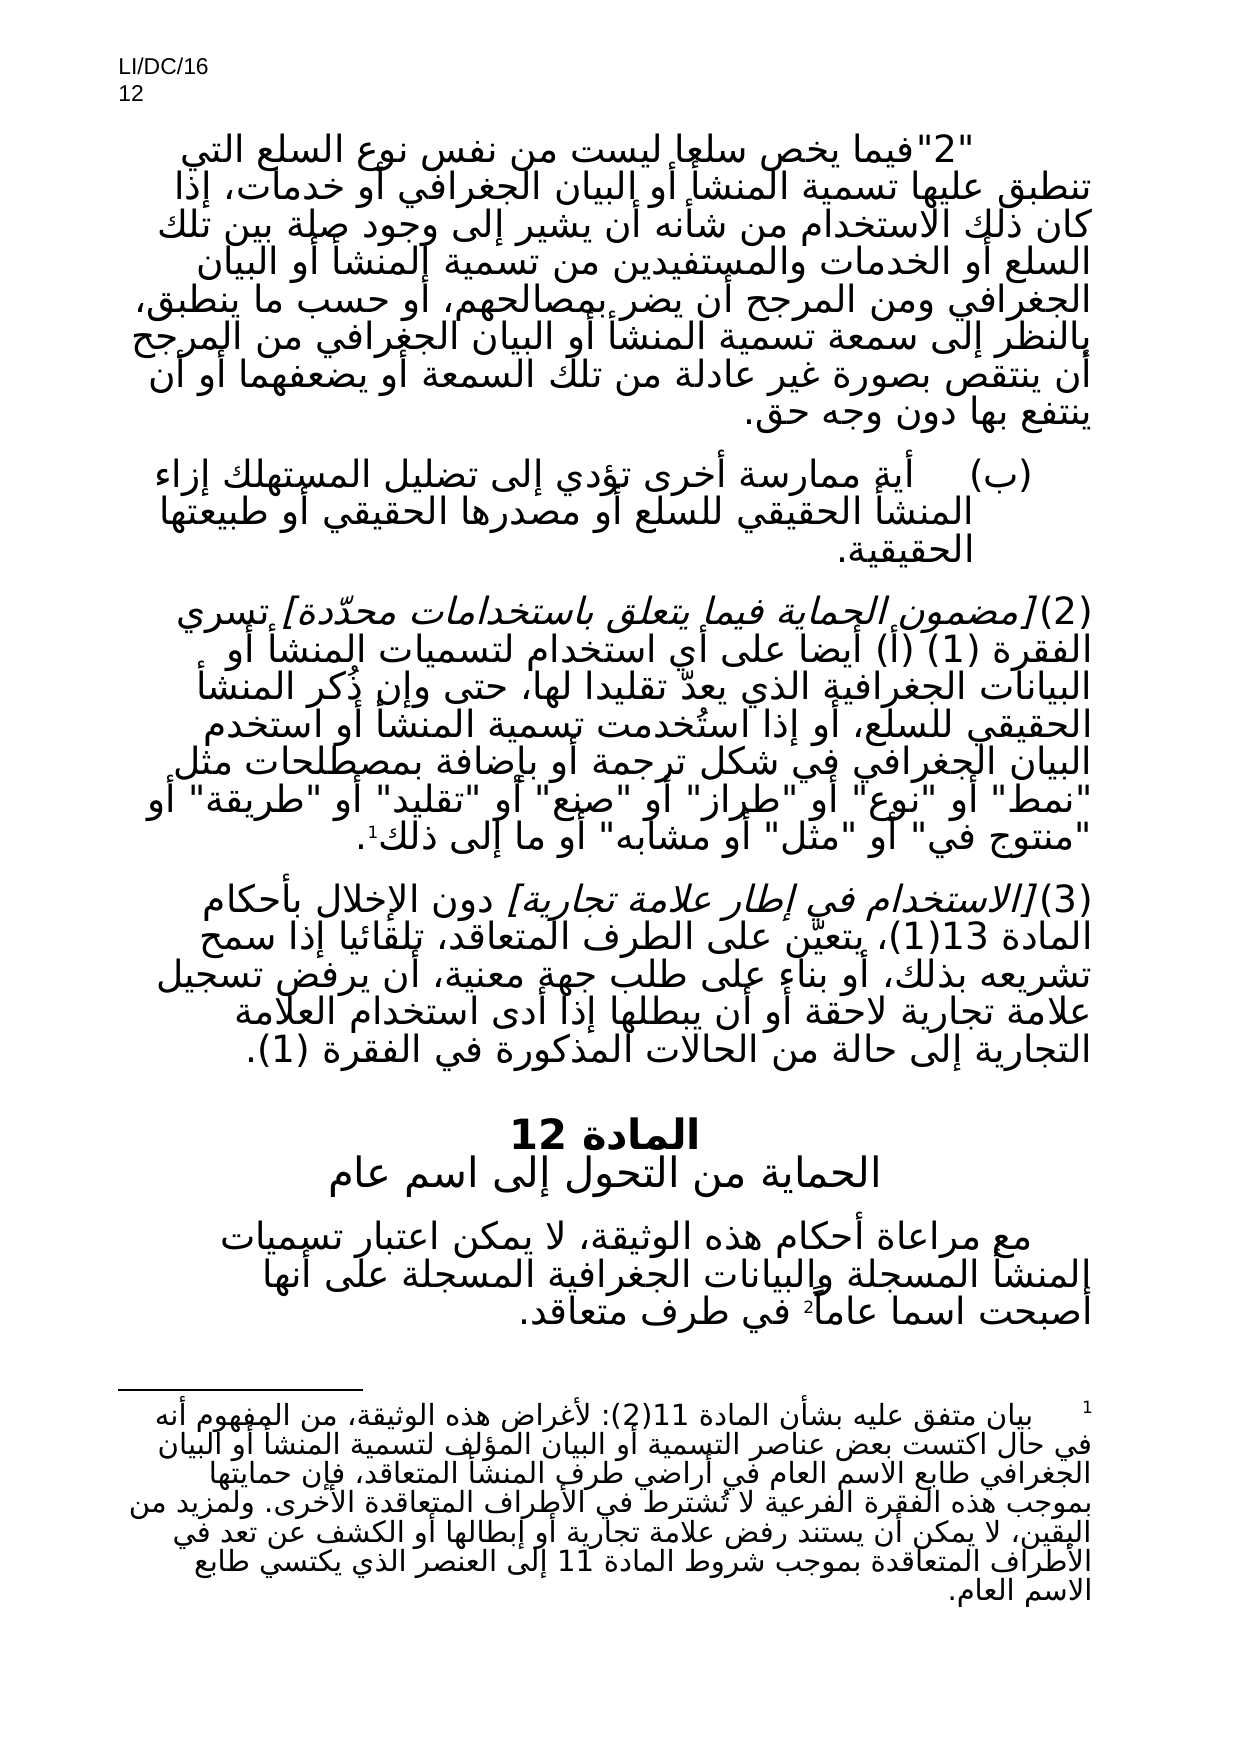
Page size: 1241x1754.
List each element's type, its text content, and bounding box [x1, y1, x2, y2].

text الحماية من التحول إلى اسم عام [605, 1157, 1092, 1195]
text (2) [مضمون الحماية فيما يتعلق باستخدامات محدّدة] تسري الفقرة (1) (أ) أيضا على أي استخدام لتسميات المنشأ أو البيانات الجغرافية الذي يعدّ تقليدا لها، حتى وإن ذُكر المنشأ الحقيقي للسلع، أو إذا استُخدمت تسمية المنشأ أو استخدم البيان الجغرافي في شكل ترجمة أو بإضافة بمصطلحات مثل "نمط" أو "نوع" أو "طراز" أو "صنع" أو "تقليد" أو "طريقة" أو "منتوج في" أو "مثل" أو مشابه" أو ما إلى ذلك. [118, 595, 1092, 857]
text المادة 12 [118, 1120, 1092, 1157]
text "2" فيما يخص سلعا ليست من نفس نوع السلع التي تنطبق عليها تسمية المنشأ أو البيان الجغرافي أو خدمات، إذا كان ذلك الاستخدام من شأنه أن يشير إلى وجود صلة بين تلك السلع أو الخدمات والمستفيدين من تسمية المنشأ أو البيان الجغرافي ومن المرجح أن يضر بمصالحهم، أو حسب ما ينطبق، بالنظر إلى سمعة تسمية المنشأ أو البيان الجغرافي من المرجح أن ينتقص بصورة غير عادلة من تلك السمعة أو يضعفهما أو أن ينتفع بها دون وجه حق. [118, 132, 1093, 432]
text (3) [الاستخدام في إطار علامة تجارية] دون الإخلال بأحكام المادة 13(1)، يتعيّن على الطرف المتعاقد، تلقائيا إذا سمح تشريعه بذلك، أو بناء على طلب جهة معنية، أن يرفض تسجيل علامة تجارية لاحقة أو أن يبطلها إذا أدى استخدام العلامة التجارية إلى حالة من الحالات المذكورة في الفقرة (1). [118, 882, 1092, 1070]
text (ب) أية ممارسة أخرى تؤدي إلى تضليل المستهلك إزاء المنشأ الحقيقي للسلع أو مصدرها الحقيقي أو طبيعتها الحقيقية. [118, 457, 1033, 570]
text مع مراعاة أحكام هذه الوثيقة، لا يمكن اعتبار تسميات المنشأ المسجلة والبيانات الجغرافية المسجلة على أنها أصبحت اسما عاماً في طرف متعاقد. [118, 1220, 1092, 1332]
text الحماية من التحول إلى اسم عام [118, 1157, 660, 1195]
